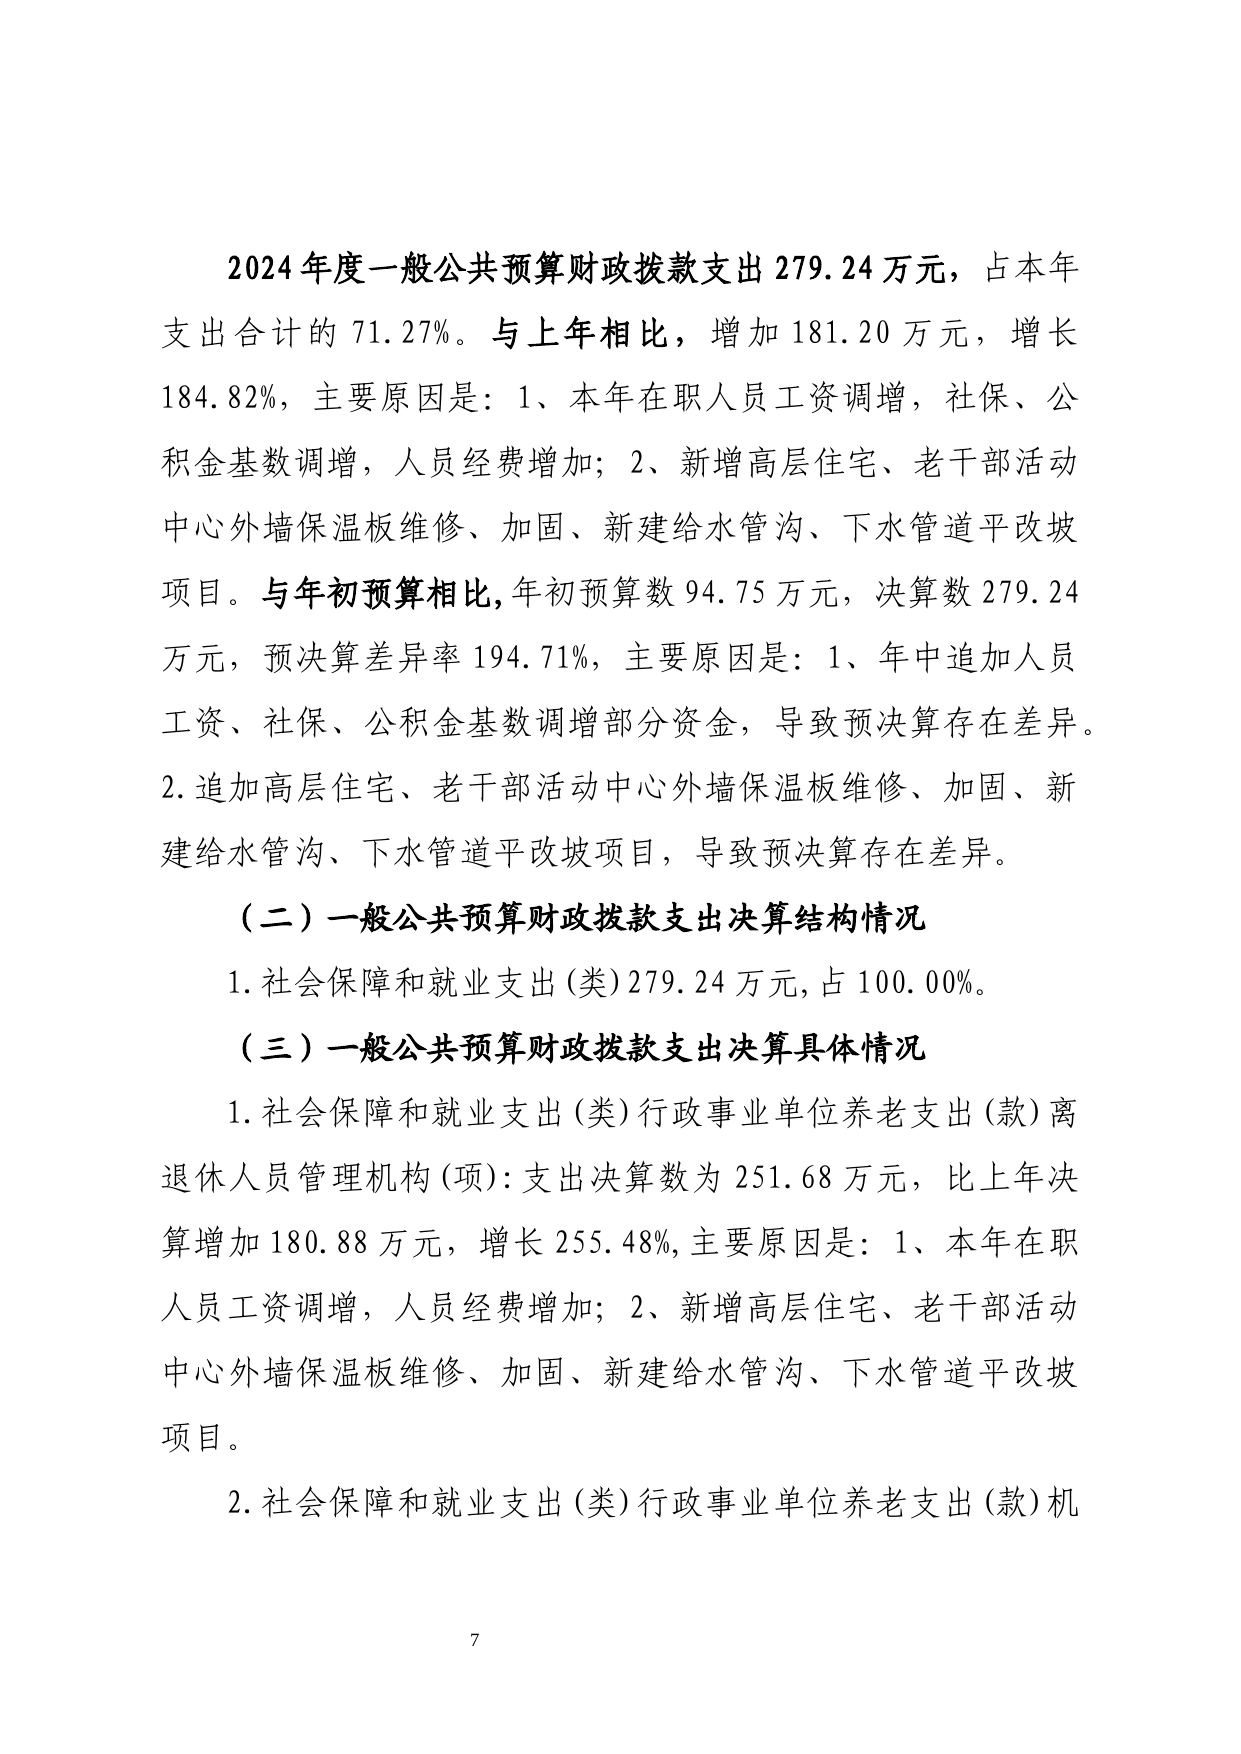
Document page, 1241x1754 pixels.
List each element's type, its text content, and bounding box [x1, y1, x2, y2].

text （三）一般公共预算财政拨款支出决算具体情况 [159, 1013, 1081, 1078]
text 1.社会保障和就业支出(类)行政事业单位养老支出(款)离退休人员管理机构(项):支出决算数为251.68万元，比上年决算增加180.88万元，增长255.48%,主要原因是：1、本年在职人员工资调增，人员经费增加；2、新增高层住宅、老干部活动中心外墙保温板维修、加固、新建给水管沟、下水管道平改坡项目。 [159, 1078, 1081, 1468]
text 2024年度一般公共预算财政拨款支出279.24万元，占本年支出合计的71.27%。与上年相比，增加181.20万元，增长184.82%，主要原因是：1、本年在职人员工资调增，社保、公积金基数调增，人员经费增加；2、新增高层住宅、老干部活动中心外墙保温板维修、加固、新建给水管沟、下水管道平改坡项目。与年初预算相比,年初预算数94.75万元，决算数279.24万元，预决算差异率194.71%，主要原因是：1、年中追加人员工资、社保、公积金基数调增部分资金，导致预决算存在差异。2.追加高层住宅、老干部活动中心外墙保温板维修、加固、新建给水管沟、下水管道平改坡项目，导致预决算存在差异。 [159, 233, 1081, 883]
text 1.社会保障和就业支出(类)279.24万元,占100.00%。 [159, 948, 1081, 1013]
text （二）一般公共预算财政拨款支出决算结构情况 [159, 883, 1081, 948]
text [159, 1468, 1081, 1533]
